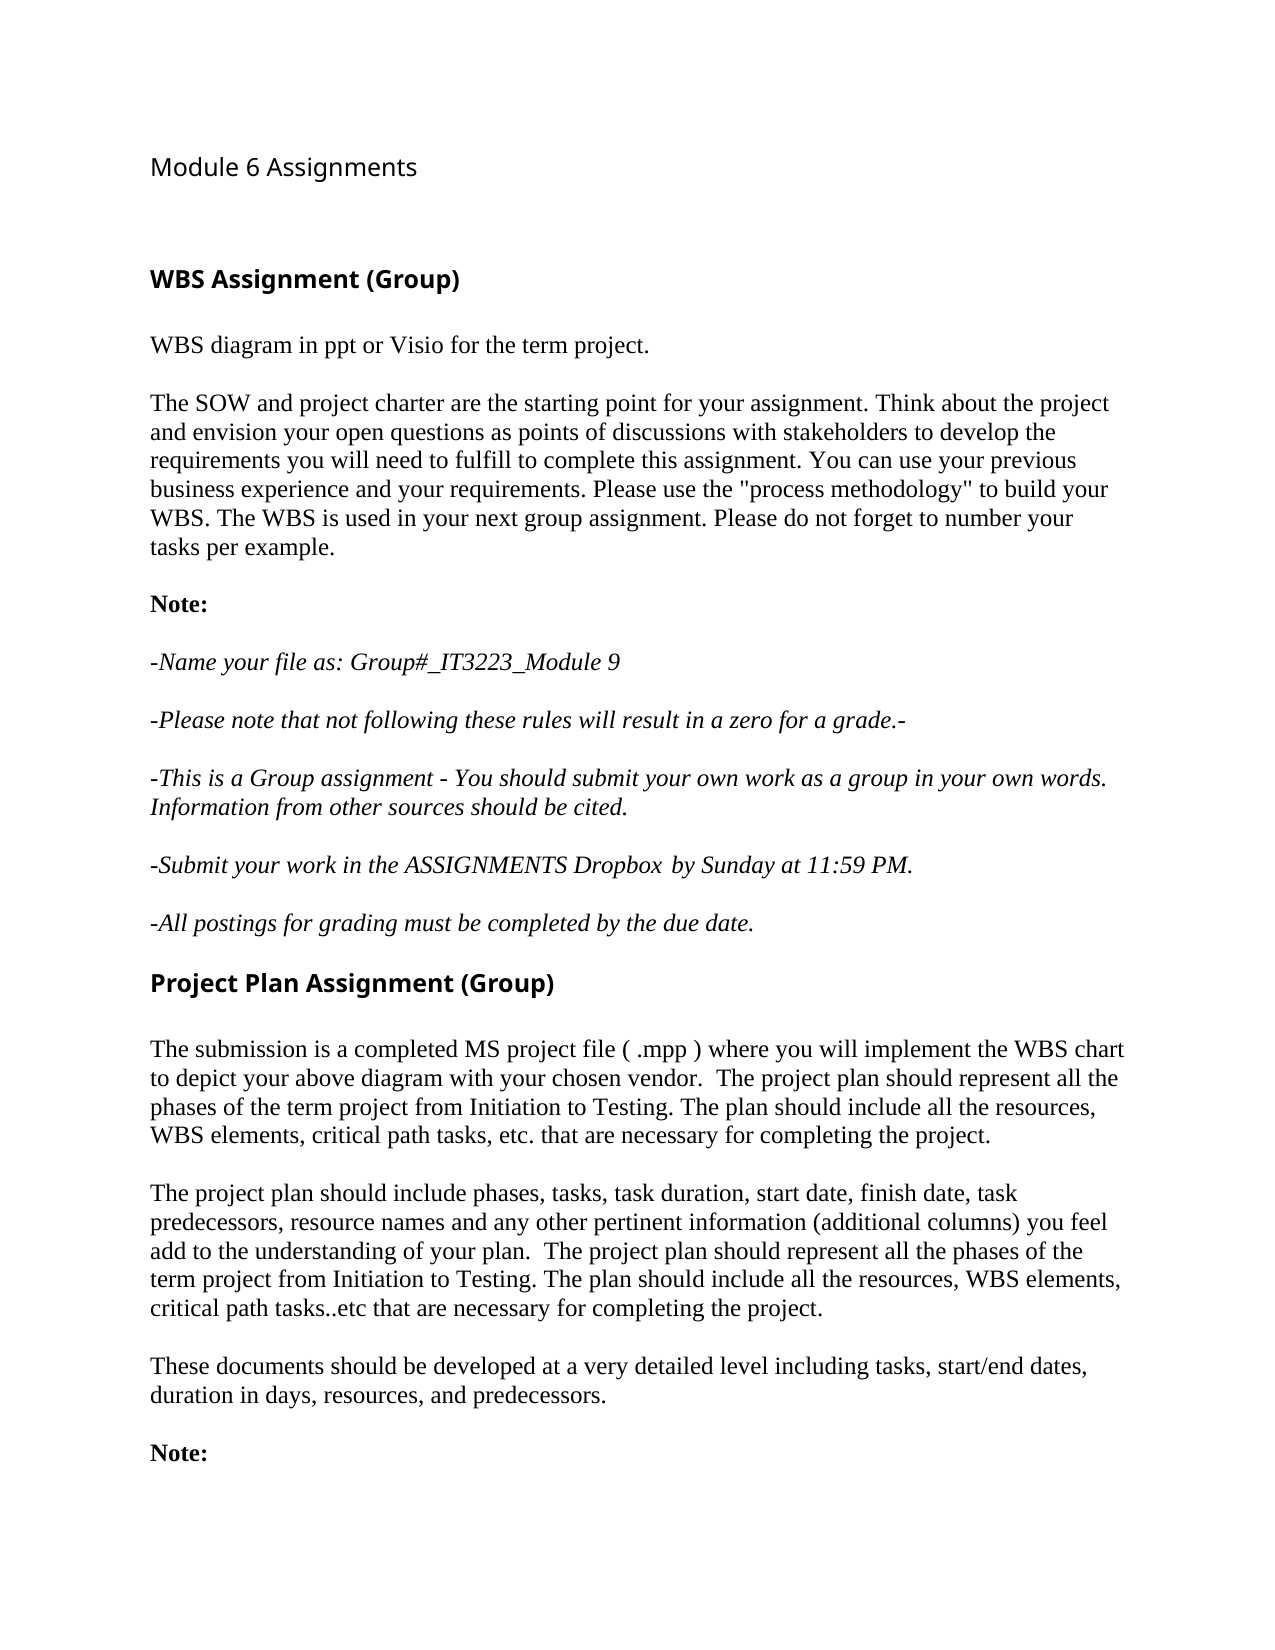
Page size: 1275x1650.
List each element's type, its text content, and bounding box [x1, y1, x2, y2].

text The submission is a completed MS project file ( .mpp ) where you will implement the WBS chart to depict your above diagram with your chosen vendor. The project plan should represent all the phases of the term project from Initiation to Testing. The plan should include all the resources, WBS elements, critical path tasks, etc. that are necessary for completing the project. [150, 1034, 1125, 1149]
text Note: [150, 589, 1125, 618]
text -Submit your work in the ASSIGNMENTS Dropbox by Sunday at 11:59 PM. [150, 850, 1125, 879]
text Module 6 Assignments [150, 150, 1125, 184]
text These documents should be developed at a very detailed level including tasks, start/end dates, duration in days, resources, and predecessors. [150, 1351, 1125, 1409]
text The SOW and project charter are the starting point for your assignment. Think about the project and envision your open questions as points of discussions with stakeholders to develop the requirements you will need to fulfill to complete this assignment. You can use your previous business experience and your requirements. Please use the "process methodology" to build your WBS. The WBS is used in your next group assignment. Please do not forget to number your tasks per example. [150, 388, 1125, 560]
text -All postings for grading must be completed by the due date. [150, 908, 1125, 937]
text -Name your file as: Group#_IT3223_Module 9 [150, 647, 1125, 676]
text WBS diagram in ppt or Visio for the term project. [150, 330, 1125, 359]
text WBS Assignment (Group) [150, 262, 1125, 296]
text The project plan should include phases, tasks, task duration, start date, finish date, task predecessors, resource names and any other pertinent information (additional columns) you feel add to the understanding of your plan. The project plan should represent all the phases of the term project from Initiation to Testing. The plan should include all the resources, WBS elements, critical path tasks..etc that are necessary for completing the project. [150, 1178, 1125, 1322]
text -Please note that not following these rules will result in a zero for a grade. - [150, 705, 1125, 734]
text Note: [150, 1438, 1125, 1467]
text Project Plan Assignment (Group) [150, 966, 1125, 1000]
text -This is a Group assignment - You should submit your own work as a group in your own words. Information from other sources should be cited. [150, 763, 1125, 821]
